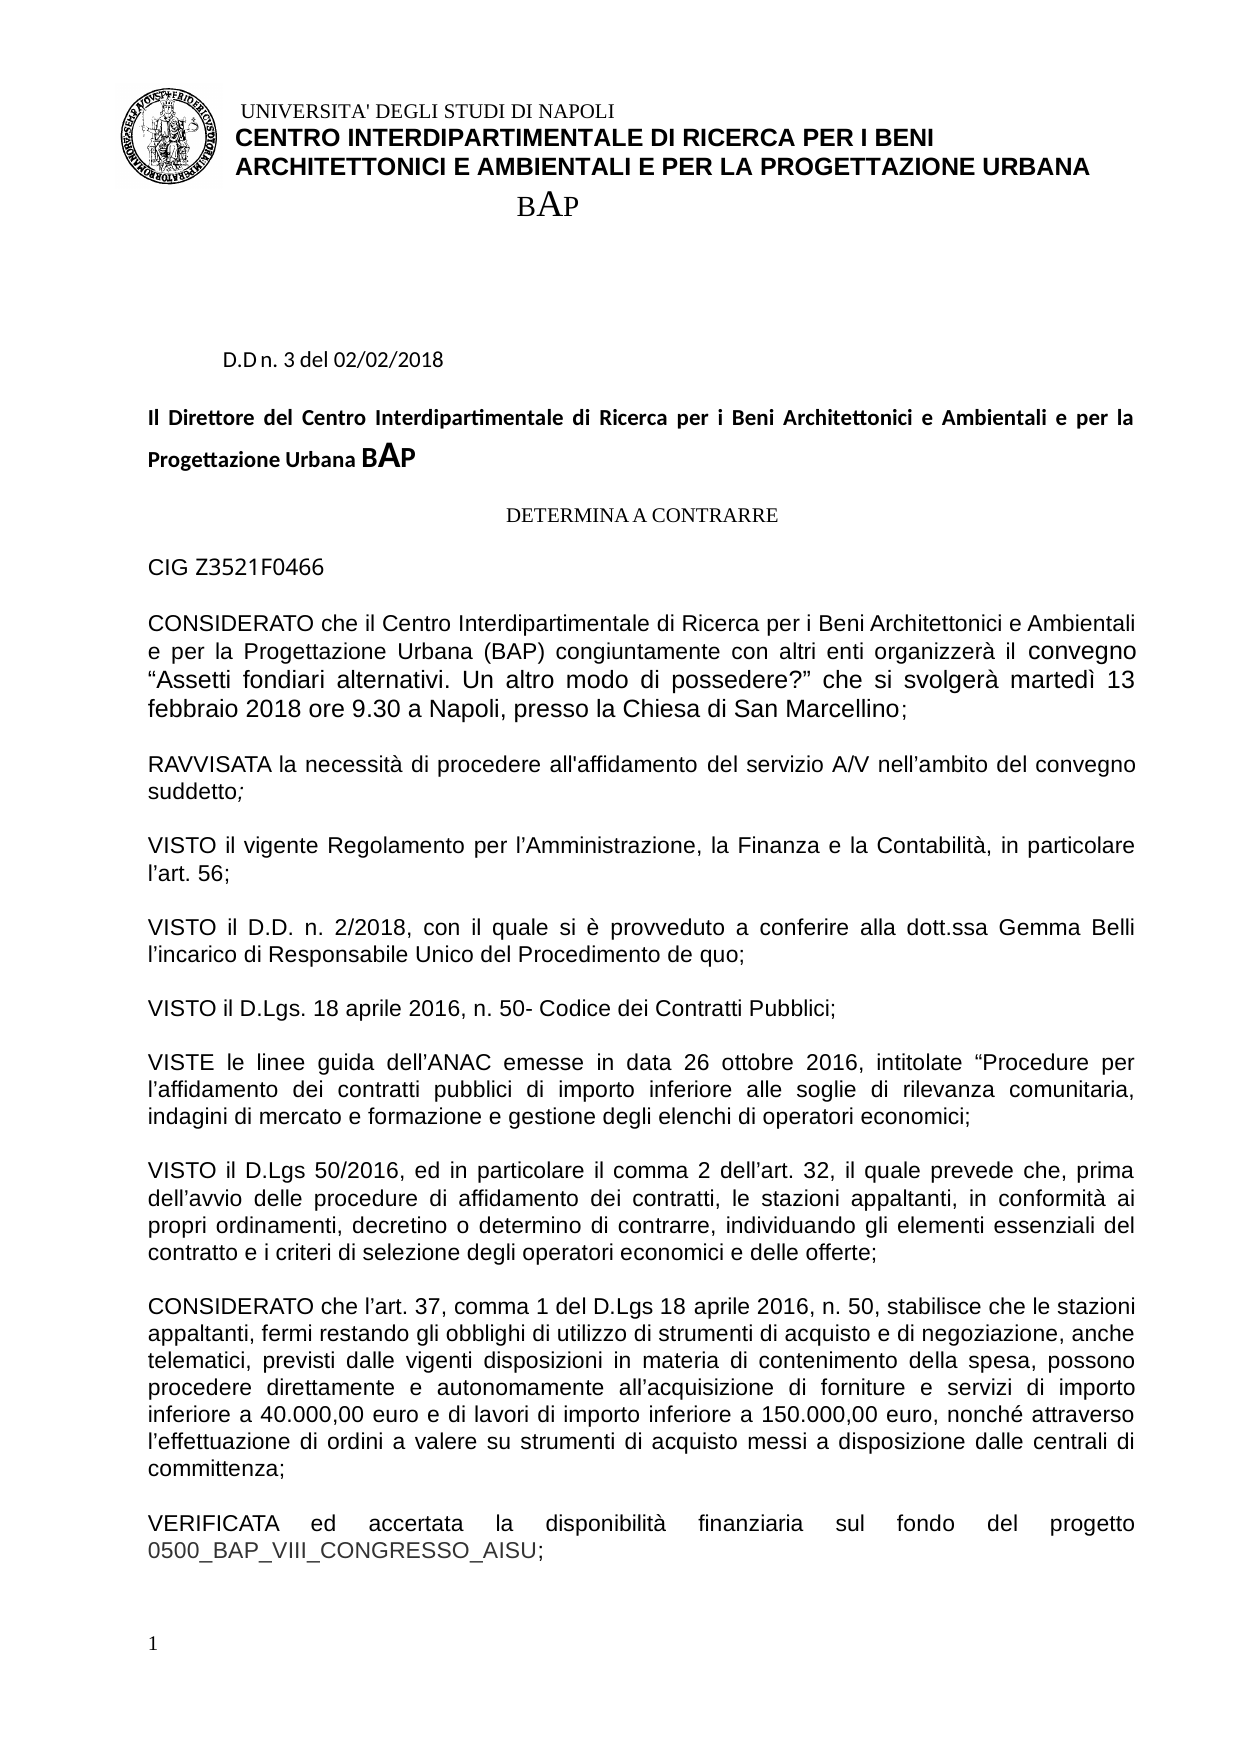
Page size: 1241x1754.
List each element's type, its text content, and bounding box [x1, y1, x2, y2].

text CONSIDERATO che il Centro Interdipartimentale di Ricerca per i Beni Architettonici e Ambientali e per la Progettazione Urbana (BAP) congiuntamente con altri enti organizzerà il convegno “Assetti fondiari alternativi. Un altro modo di possedere?” che si svolgerà martedì 13 febbraio 2018 ore 9.30 a Napoli, presso la Chiesa di San Marcellino; [148, 609, 1137, 723]
picture [115, 83, 223, 189]
text RAVVISATA la necessità di procedere all'affidamento del servizio A/V nell’ambito del convegno suddetto; [148, 751, 1137, 805]
text VERIFICATA ed accertata la disponibilità finanziaria sul fondo del progetto 0500_BAP_VIII_CONGRESSO_AISU; [148, 1509, 1137, 1563]
text Il Direttore del Centro Interdipartimentale di Ricerca per i Beni Architettonici e Ambientali e per la Progettazione Urbana BAP [148, 402, 1137, 477]
text VISTE le linee guida dell’ANAC emesse in data 26 ottobre 2016, intitolate “Procedure per l’affidamento dei contratti pubblici di importo inferiore alle soglie di rilevanza comunitaria, indagini di mercato e formazione e gestione degli elenchi di operatori economici; [148, 1048, 1137, 1130]
text DETERMINA A CONTRARRE [148, 503, 1137, 527]
text VISTO il D.D. n. 2/2018, con il quale si è provveduto a conferire alla dott.ssa Gemma Belli l’incarico di Responsabile Unico del Procedimento de quo; [148, 913, 1137, 967]
text VISTO il vigente Regolamento per l’Amministrazione, la Finanza e la Contabilità, in particolare l’art. 56; [148, 832, 1137, 886]
text VISTO il D.Lgs 50/2016, ed in particolare il comma 2 dell’art. 32, il quale prevede che, prima dell’avvio delle procedure di affidamento dei contratti, le stazioni appaltanti, in conformità ai propri ordinamenti, decretino o determino di contrarre, individuando gli elementi essenziali del contratto e i criteri di selezione degli operatori economici e delle offerte; [148, 1157, 1137, 1265]
text UNIVERSITA' DEGLI STUDI DI NAPOLI [223, 99, 1137, 123]
text CIG Z3521F0466 [148, 551, 1137, 582]
text VISTO il D.Lgs. 18 aprile 2016, n. 50- Codice dei Contratti Pubblici; [148, 994, 1137, 1021]
text BAP [148, 181, 1137, 224]
text CENTRO INTERDIPARTIMENTALE DI RICERCA PER I BENI ARCHITETTONICI E AMBIENTALI E PER LA PROGETTAZIONE URBANA [223, 123, 1137, 181]
text CONSIDERATO che l’art. 37, comma 1 del D.Lgs 18 aprile 2016, n. 50, stabilisce che le stazioni appaltanti, fermi restando gli obblighi di utilizzo di strumenti di acquisto e di negoziazione, anche telematici, previsti dalle vigenti disposizioni in materia di contenimento della spesa, possono procedere direttamente e autonomamente all’acquisizione di forniture e servizi di importo inferiore a 40.000,00 euro e di lavori di importo inferiore a 150.000,00 euro, nonché attraverso l’effettuazione di ordini a valere su strumenti di acquisto messi a disposizione dalle centrali di committenza; [148, 1292, 1137, 1482]
list n. 3 del 02/02/2018 [223, 345, 1137, 374]
